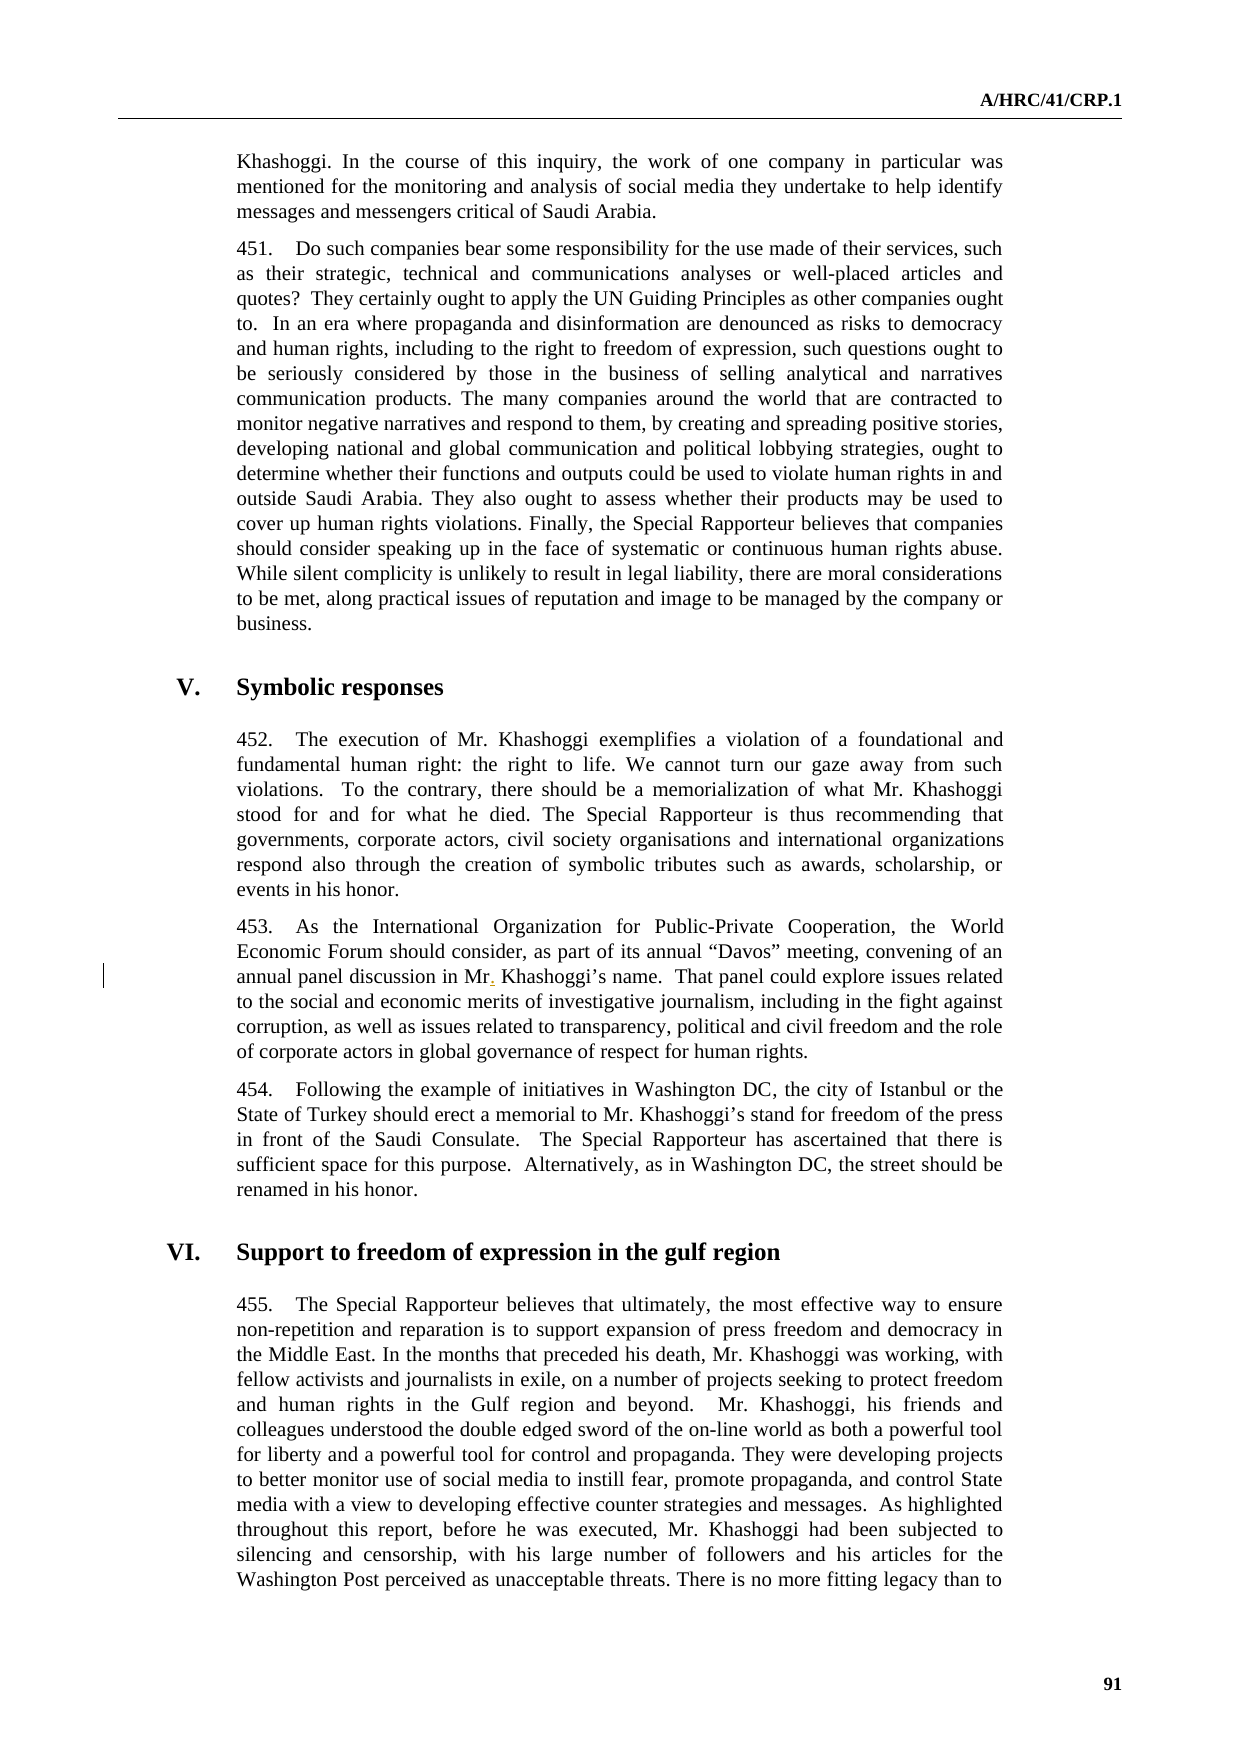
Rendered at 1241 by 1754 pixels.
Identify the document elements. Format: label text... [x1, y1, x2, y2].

text VI. Support to freedom of expression in the gulf region [118, 1238, 1004, 1266]
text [236, 148, 1004, 223]
text The execution of Mr. Khashoggi exemplifies a violation of a foundational and fundamental human right: the right to life. We cannot turn our gaze away from such violations. To the contrary, there should be a memorialization of what Mr. Khashoggi stood for and for what he died. The Special Rapporteur is thus recommending that governments, corporate actors, civil society organisations and international organizations respond also through the creation of symbolic tributes such as awards, scholarship, or events in his honor. [236, 726, 1004, 901]
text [236, 1291, 1004, 1591]
text Do such companies bear some responsibility for the use made of their services, such as their strategic, technical and communications analyses or well-placed articles and quotes? They certainly ought to apply the UN Guiding Principles as other companies ought to. In an era where propaganda and disinformation are denounced as risks to democracy and human rights, including to the right to freedom of expression, such questions ought to be seriously considered by those in the business of selling analytical and narratives communication products. The many companies around the world that are contracted to monitor negative narratives and respond to them, by creating and spreading positive stories, developing national and global communication and political lobbying strategies, ought to determine whether their functions and outputs could be used to violate human rights in and outside Saudi Arabia. They also ought to assess whether their products may be used to cover up human rights violations. Finally, the Special Rapporteur believes that companies should consider speaking up in the face of systematic or continuous human rights abuse. While silent complicity is unlikely to result in legal liability, there are moral considerations to be met, along practical issues of reputation and image to be managed by the company or business. [236, 235, 1004, 635]
text V. Symbolic responses [118, 673, 1004, 701]
text As the International Organization for Public-Private Cooperation, the World Economic Forum should consider, as part of its annual “Davos” meeting, convening of an annual panel discussion in Mr Khashoggi’s name. That panel could explore issues related to the social and economic merits of investigative journalism, including in the fight against corruption, as well as issues related to transparency, political and civil freedom and the role of corporate actors in global governance of respect for human rights. [236, 913, 1004, 1063]
text Following the example of initiatives in Washington DC, the city of Istanbul or the State of Turkey should erect a memorial to Mr. Khashoggi’s stand for freedom of the press in front of the Saudi Consulate. The Special Rapporteur has ascertained that there is sufficient space for this purpose. Alternatively, as in Washington DC, the street should be renamed in his honor. [236, 1076, 1004, 1201]
